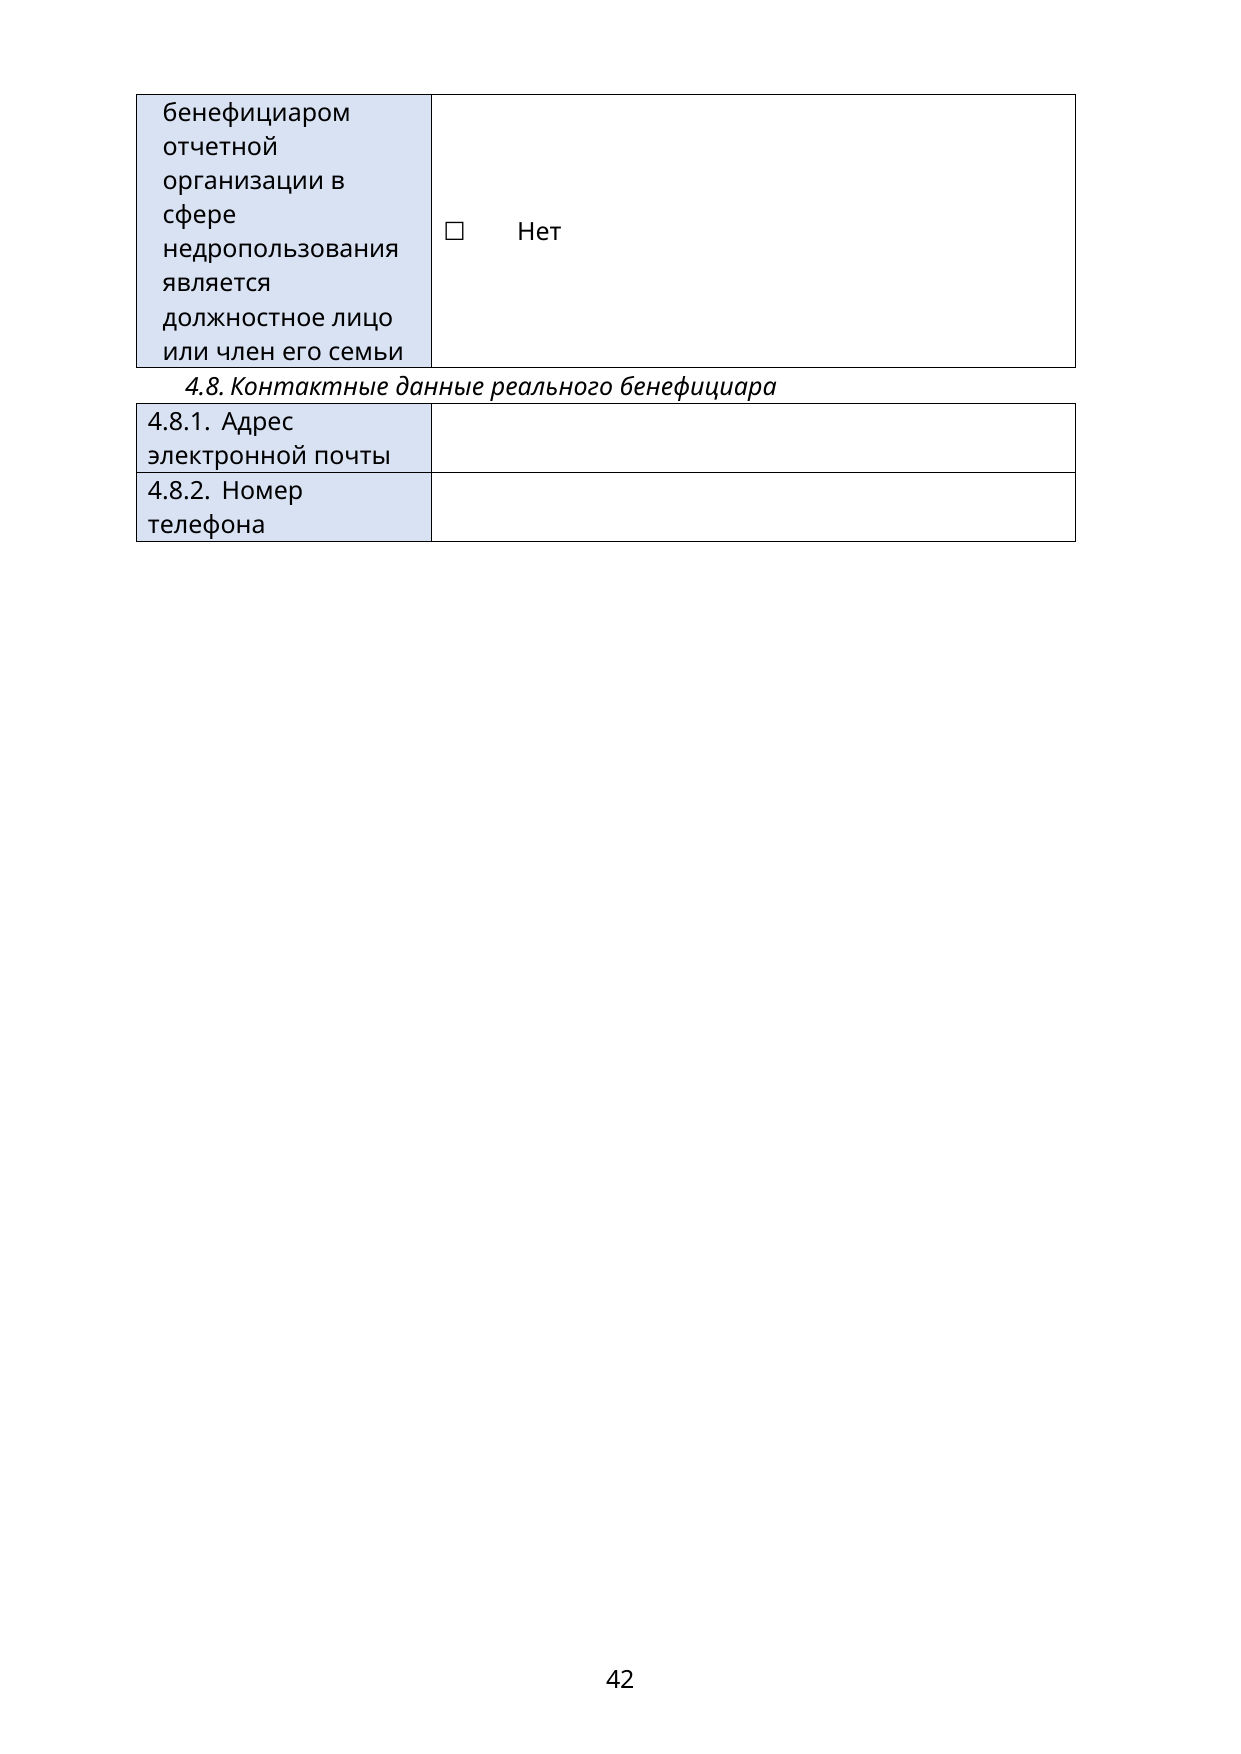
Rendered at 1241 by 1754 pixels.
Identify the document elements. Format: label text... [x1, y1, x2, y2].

table_cell Да Нет [432, 95, 1075, 367]
table_cell Номер телефона [137, 473, 431, 541]
table_cell [432, 473, 1075, 541]
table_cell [137, 95, 431, 367]
list Контактные данные реального бенефициара [185, 368, 1092, 402]
table_header [432, 404, 1075, 472]
table_header Адрес электронной почты [137, 404, 431, 472]
